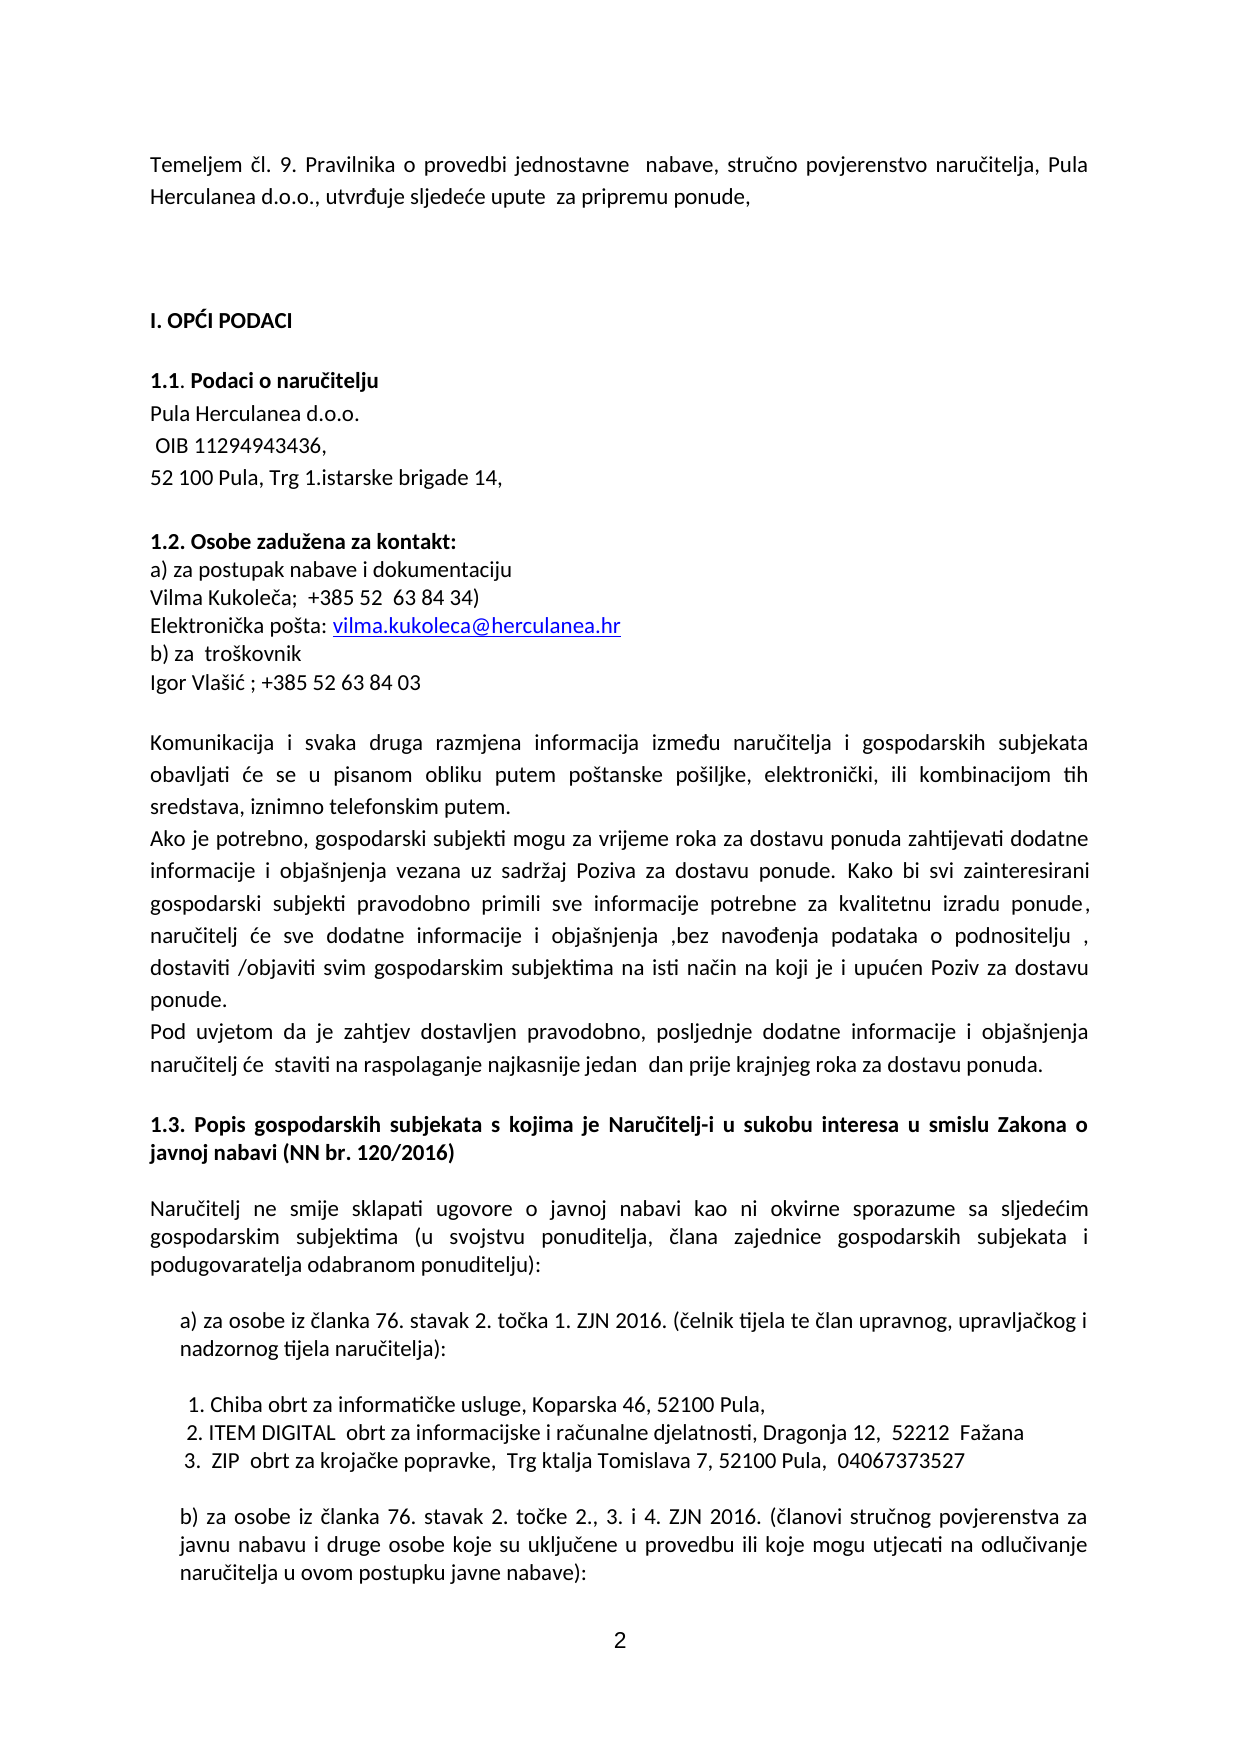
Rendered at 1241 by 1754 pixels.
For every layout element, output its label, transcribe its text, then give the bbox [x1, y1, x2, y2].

text a) za osobe iz članka 76. stavak 2. točka 1. ZJN 2016. (čelnik tijela te član upravnog, upravljačkog i nadzornog tijela naručitelja): [179, 1306, 1090, 1362]
text Igor Vlašić ; +385 52 63 84 03 [150, 668, 1090, 696]
text Naručitelj ne smije sklapati ugovore o javnoj nabavi kao ni okvirne sporazume sa sljedećim gospodarskim subjektima (u svojstvu ponuditelja, člana zajednice gospodarskih subjekata i podugovaratelja odabranom ponuditelju): [150, 1194, 1090, 1278]
text Temeljem čl. 9. Pravilnika o provedbi jednostavne nabave, stručno povjerenstvo naručitelja, Pula Herculanea d.o.o., utvrđuje sljedeće upute za pripremu ponude, [150, 150, 1090, 210]
text 52 100 Pula, Trg 1.istarske brigade 14, [150, 463, 1090, 491]
text Pula Herculanea d.o.o. [150, 399, 1090, 427]
text 3. ZIP obrt za krojačke popravke, Trg ktalja Tomislava 7, 52100 Pula, 04067373527 [91, 1446, 1090, 1474]
text 1.3. Popis gospodarskih subjekata s kojima je Naručitelj-i u sukobu interesa u smislu Zakona o javnoj nabavi (NN br. 120/2016) [150, 1110, 1090, 1166]
text 1.2. Osobe zadužena za kontakt: [150, 527, 1090, 556]
text OIB 11294943436, [150, 431, 1090, 459]
text b) za troškovnik [150, 639, 1090, 668]
text b) za osobe iz članka 76. stavak 2. točke 2., 3. i 4. ZJN 2016. (članovi stručnog povjerenstva za javnu nabavu i druge osobe koje su uključene u provedbu ili koje mogu utjecati na odlučivanje naručitelja u ovom postupku javne nabave): [179, 1502, 1090, 1586]
text 1.1. Podaci o naručitelju [150, 367, 1090, 394]
text a) za postupak nabave i dokumentaciju [150, 556, 1090, 583]
text Komunikacija i svaka druga razmjena informacija između naručitelja i gospodarskih subjekata obavljati će se u pisanom obliku putem poštanske pošiljke, elektronički, ili kombinacijom tih sredstava, iznimno telefonskim putem. [150, 728, 1090, 820]
text Vilma Kukoleča; +385 52 63 84 34) [150, 583, 1090, 612]
text 2. ITEM DIGITAL obrt za informacijske i računalne djelatnosti, Dragonja 12, 52212 Fažana [150, 1418, 1090, 1446]
subtitle I. OPĆI PODACI [150, 306, 1090, 334]
text Elektronička pošta: vilma.kukoleca@herculanea.hr [150, 612, 1090, 639]
text 1. Chiba obrt za informatičke usluge, Koparska 46, 52100 Pula, [187, 1390, 1090, 1418]
text Pod uvjetom da je zahtjev dostavljen pravodobno, posljednje dodatne informacije i objašnjenja naručitelj će staviti na raspolaganje najkasnije jedan dan prije krajnjeg roka za dostavu ponuda. [150, 1017, 1090, 1078]
text Ako je potrebno, gospodarski subjekti mogu za vrijeme roka za dostavu ponuda zahtijevati dodatne informacije i objašnjenja vezana uz sadržaj Poziva za dostavu ponude. Kako bi svi zainteresirani gospodarski subjekti pravodobno primili sve informacije potrebne za kvalitetnu izradu ponude, naručitelj će sve dodatne informacije i objašnjenja ,bez navođenja podataka o podnositelju , dostaviti /objaviti svim gospodarskim subjektima na isti način na koji je i upućen Poziv za dostavu ponude. [150, 824, 1090, 1013]
